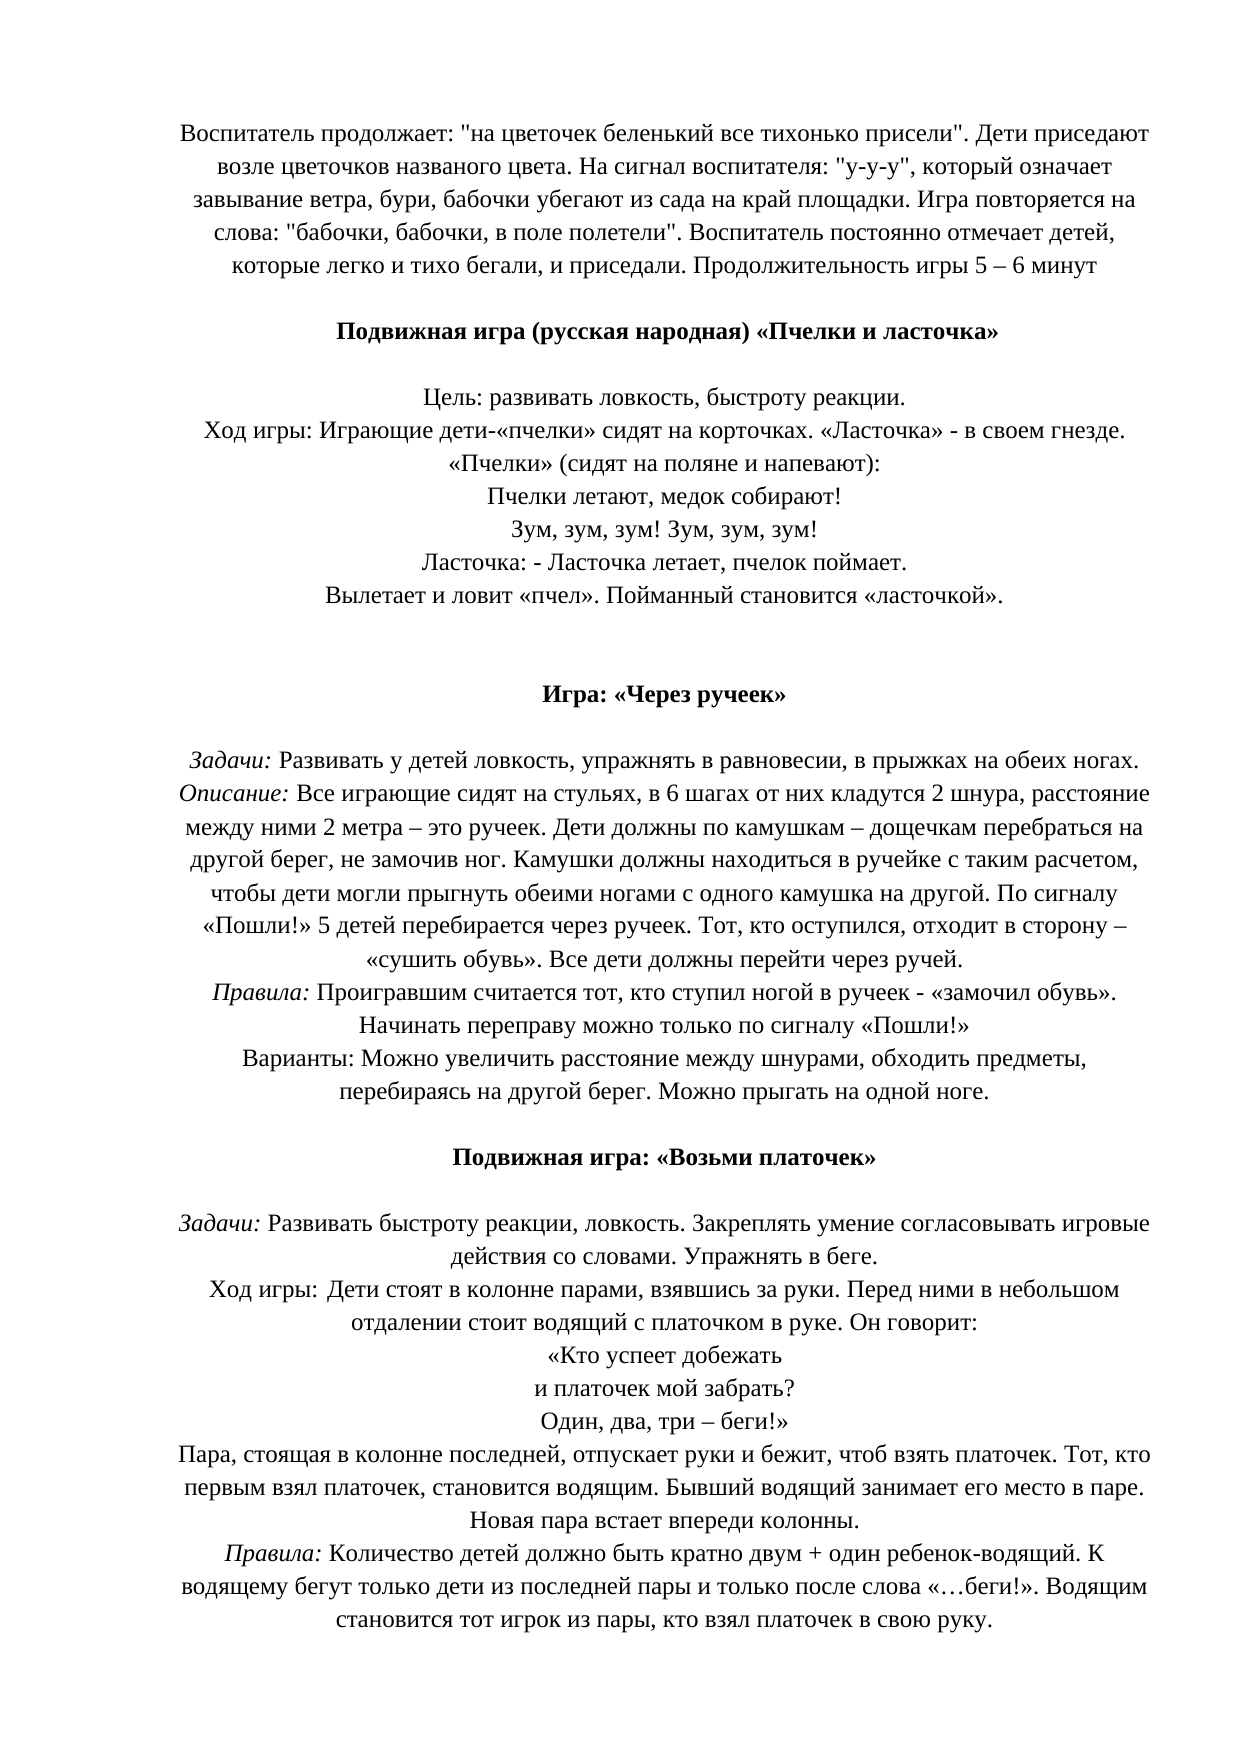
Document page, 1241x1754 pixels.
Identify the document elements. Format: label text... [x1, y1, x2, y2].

text Описание: Все играющие сидят на стульях, в 6 шагах от них кладутся 2 шнура, расстояние между ними 2 метра – это ручеек. Дети должны по камушкам – дощечкам перебраться на другой берег, не замочив ног. Камушки должны находиться в ручейке с таким расчетом, чтобы дети могли прыгнуть обеими ногами с одного камушка на другой. По сигналу «Пошли!» 5 детей перебирается через ручеек. Тот, кто оступился, отходит в сторону – «сушить обувь». Все дети должны перейти через ручей. [177, 778, 1152, 972]
text и платочек мой забрать? [177, 1373, 1152, 1402]
text Подвижная игра: «Возьми платочек» [177, 1142, 1152, 1171]
text Пчелки летают, медок собирают! [177, 481, 1152, 510]
text Задачи: Развивать быстроту реакции, ловкость. Закреплять умение согласовывать игровые действия со словами. Упражнять в беге. [177, 1208, 1152, 1269]
text Один, два, три – беги!» [177, 1406, 1152, 1435]
text Цель: развивать ловкость, быстроту реакции. [177, 382, 1152, 411]
text Пара, стоящая в колонне последней, отпускает руки и бежит, чтоб взять платочек. Тот, кто первым взял платочек, становится водящим. Бывший водящий занимает его место в паре. Новая пара встает впереди колонны. [177, 1439, 1152, 1534]
text Игра: «Через ручеек» [177, 679, 1152, 708]
text Правила: Количество детей должно быть кратно двум + один ребенок-водящий. К водящему бегут только дети из последней пары и только после слова «…беги!». Водящим становится тот игрок из пары, кто взял платочек в свою руку. [177, 1538, 1152, 1633]
text Зум, зум, зум! Зум, зум, зум! [177, 514, 1152, 543]
text Воспитатель продолжает: "на цветочек беленький все тихонько присели". Дети приседают возле цветочков названого цвета. На сигнал воспитателя: "у-у-у", который означает завывание ветра, бури, бабочки убегают из сада на край площадки. Игра повторяется на слова: "бабочки, бабочки, в поле полетели". Воспитатель постоянно отмечает детей, которые легко и тихо бегали, и приседали. Продолжительность игры 5 – 6 минут [177, 118, 1152, 279]
text Ход игры: Играющие дети-«пчелки» сидят на корточках. «Ласточка» - в своем гнезде. «Пчелки» (сидят на поляне и напевают): [177, 415, 1152, 477]
text Варианты: Можно увеличить расстояние между шнурами, обходить предметы, перебираясь на другой берег. Можно прыгать на одной ноге. [177, 1043, 1152, 1104]
text Правила: Проигравшим считается тот, кто ступил ногой в ручеек - «замочил обувь». Начинать переправу можно только по сигналу «Пошли!» [177, 977, 1152, 1038]
text Задачи: Развивать у детей ловкость, упражнять в равновесии, в прыжках на обеих ногах. [177, 746, 1152, 774]
text «Кто успеет добежать [177, 1340, 1152, 1369]
text Вылетает и ловит «пчел». Пойманный становится «ласточкой». [177, 580, 1152, 609]
text Подвижная игра (русская народная) «Пчелки и ласточка» [177, 316, 1152, 345]
text Ласточка: - Ласточка летает, пчелок поймает. [177, 547, 1152, 576]
text Ход игры: Дети стоят в колонне парами, взявшись за руки. Перед ними в небольшом отдалении стоит водящий с платочком в руке. Он говорит: [177, 1274, 1152, 1336]
